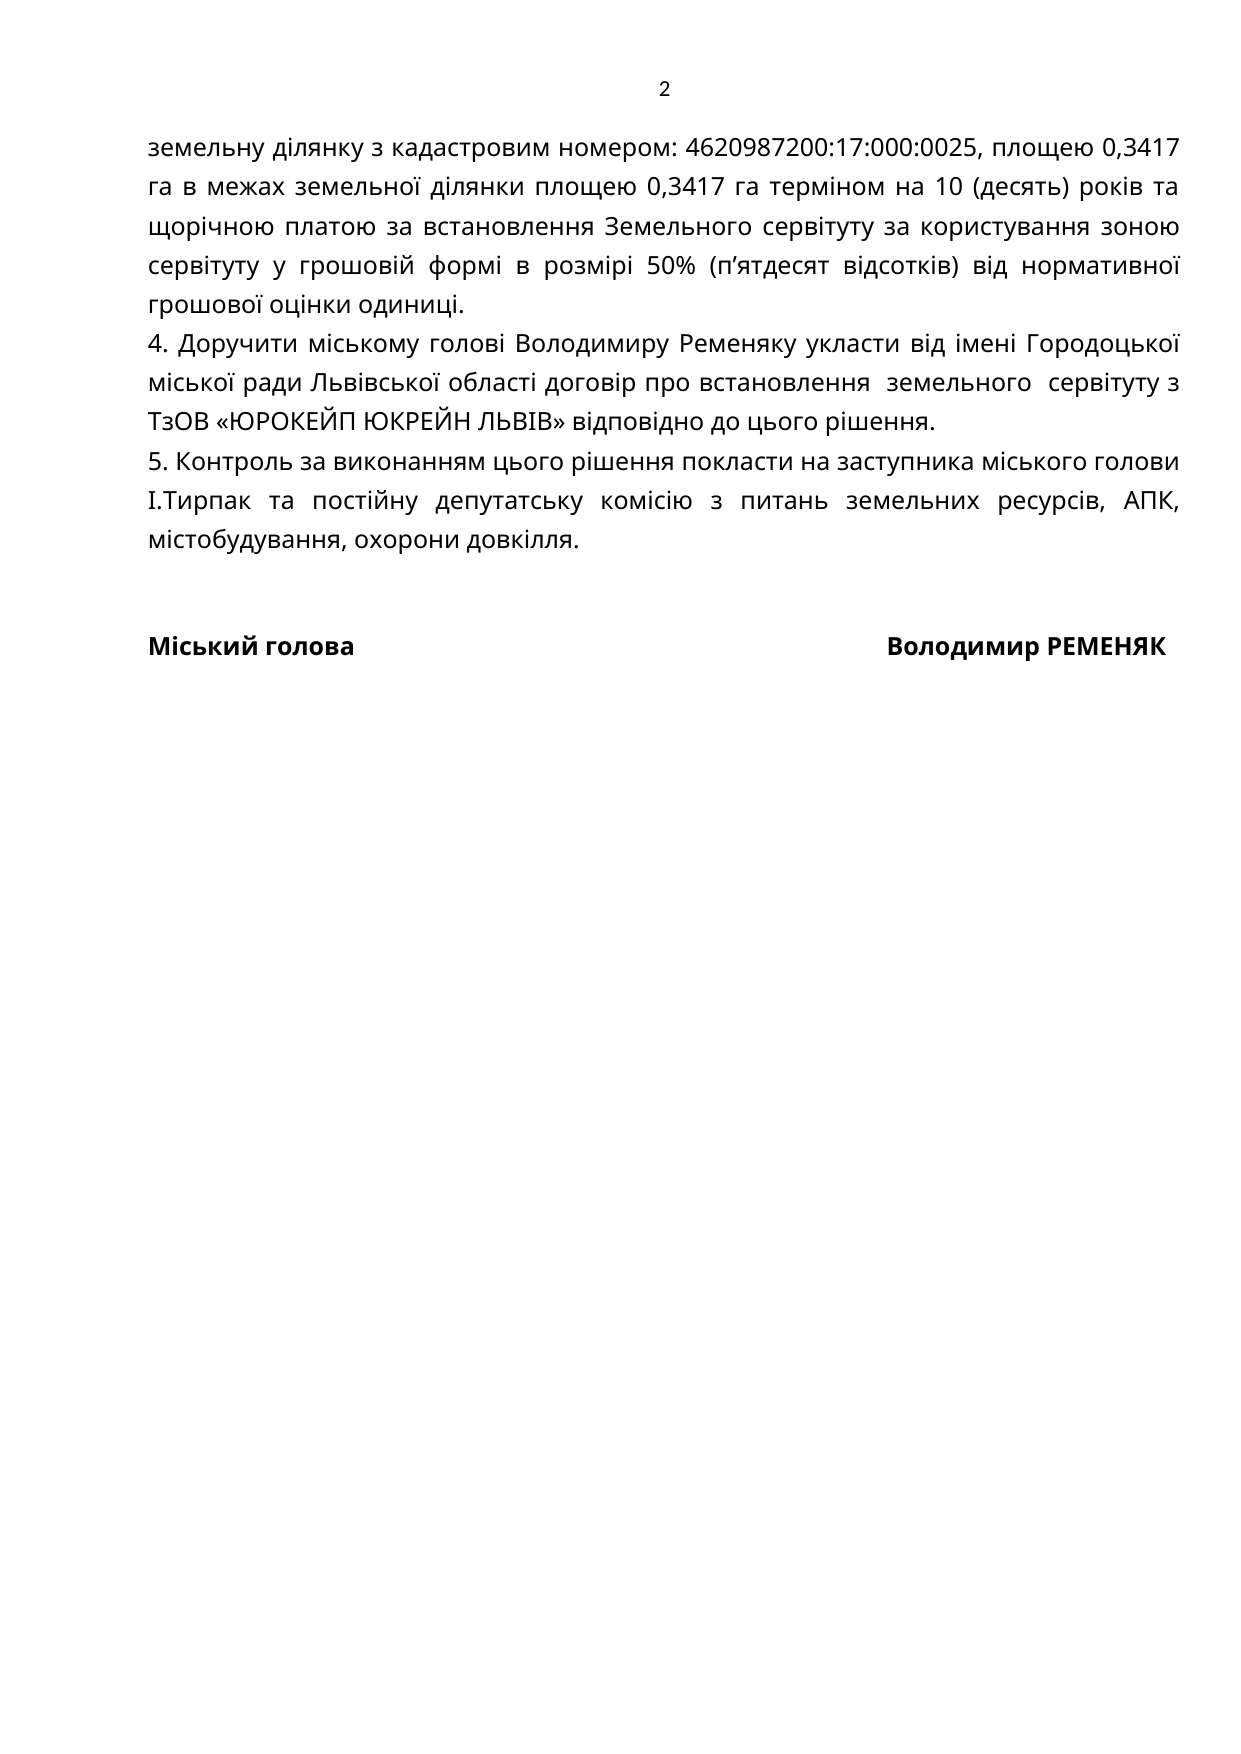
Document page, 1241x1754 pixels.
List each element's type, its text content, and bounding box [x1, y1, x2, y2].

text 5. Контроль за виконанням цього рішення покласти на заступника міського голови І.Тирпак та постійну депутатську комісію з питань земельних ресурсів, АПК, містобудування, охорони довкілля. [148, 443, 1181, 556]
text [148, 130, 1181, 321]
text 4. Доручити міському голові Володимиру Ременяку укласти від імені Городоцької міської ради Львівської області договір про встановлення земельного сервітуту з ТзОВ «ЮРОКЕЙП ЮКРЕЙН ЛЬВІВ» відповідно до цього рішення. [148, 326, 1181, 438]
text Міський голова Володимир РЕМЕНЯК [148, 629, 1181, 663]
